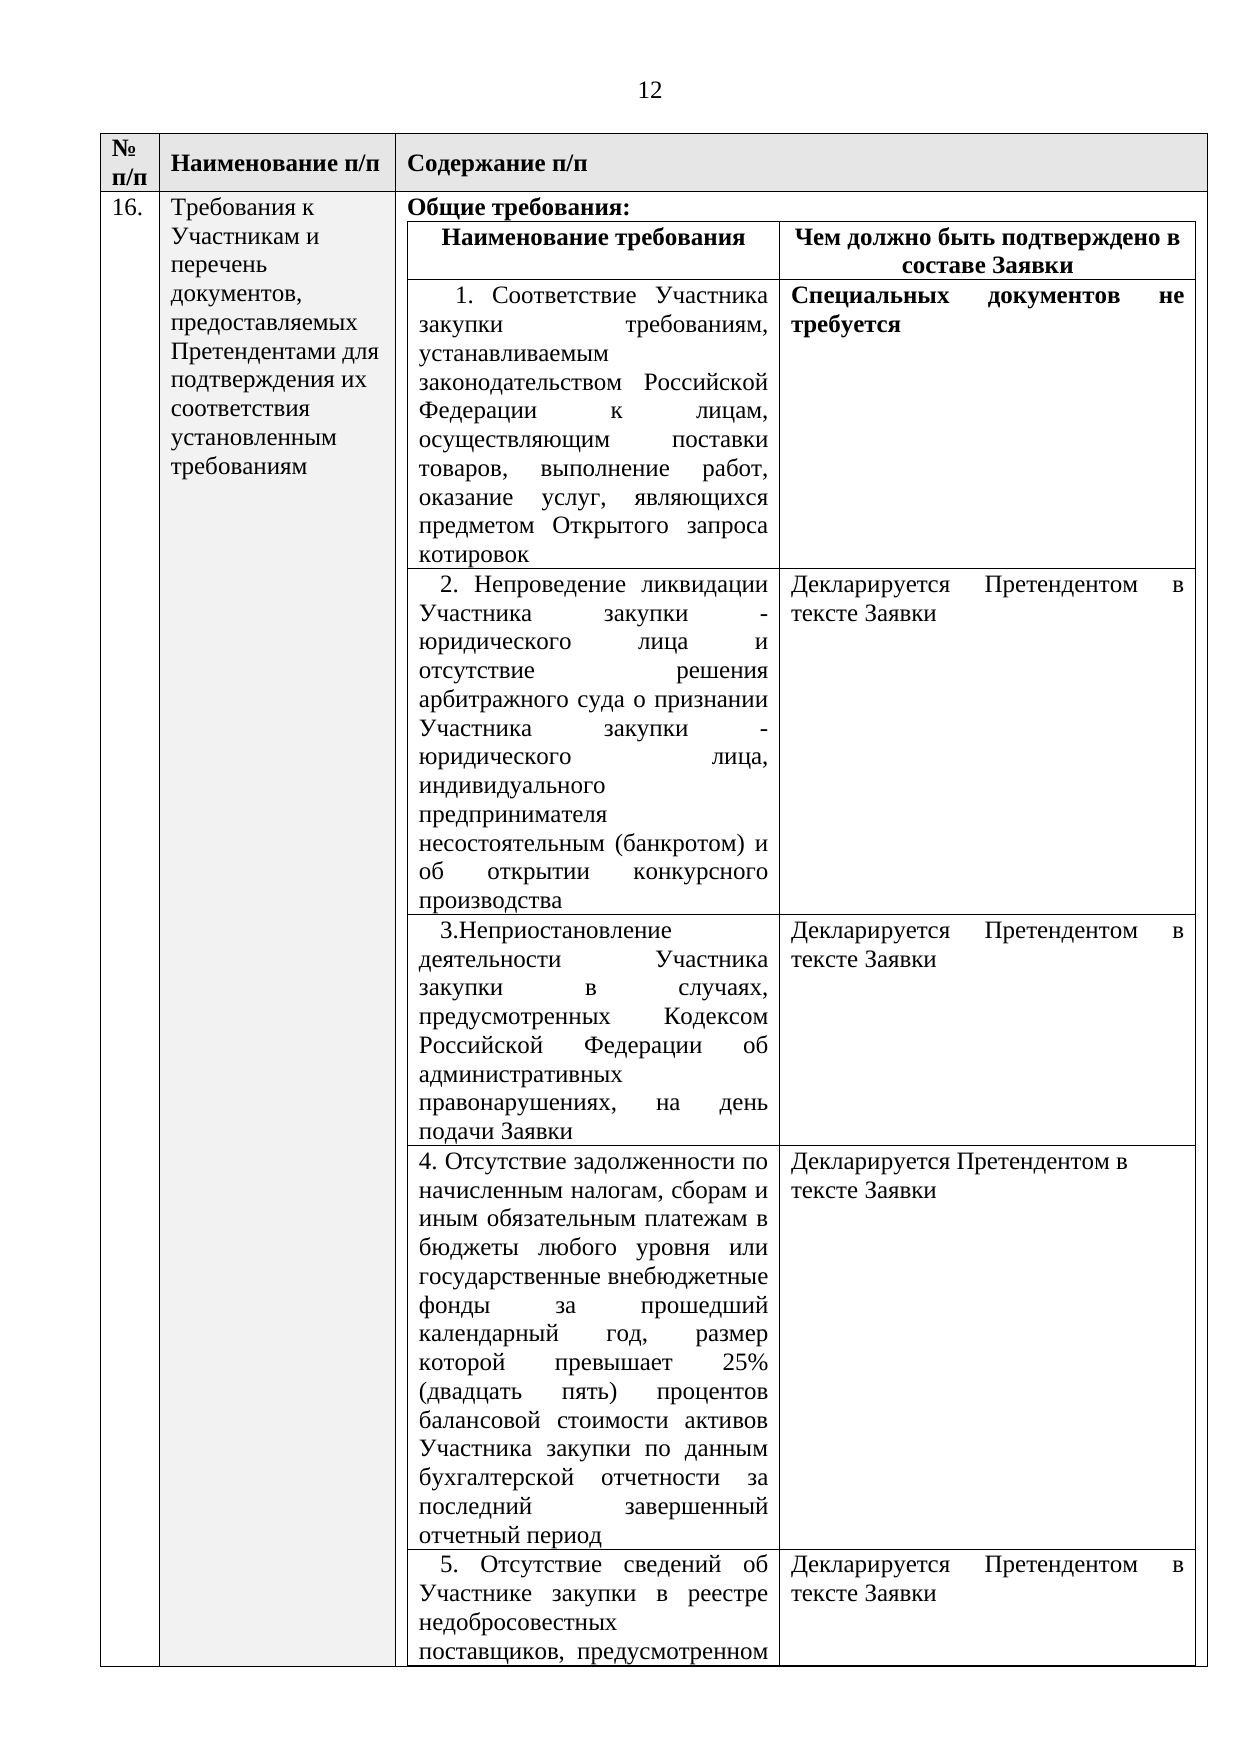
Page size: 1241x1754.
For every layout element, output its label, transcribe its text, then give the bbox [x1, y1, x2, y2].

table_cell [160, 192, 395, 1666]
table_header Содержание п/п [396, 134, 1207, 191]
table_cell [396, 192, 1207, 1666]
table_header № п/п [101, 134, 159, 191]
table_header Наименование п/п [160, 134, 395, 191]
table_cell [101, 192, 159, 1666]
